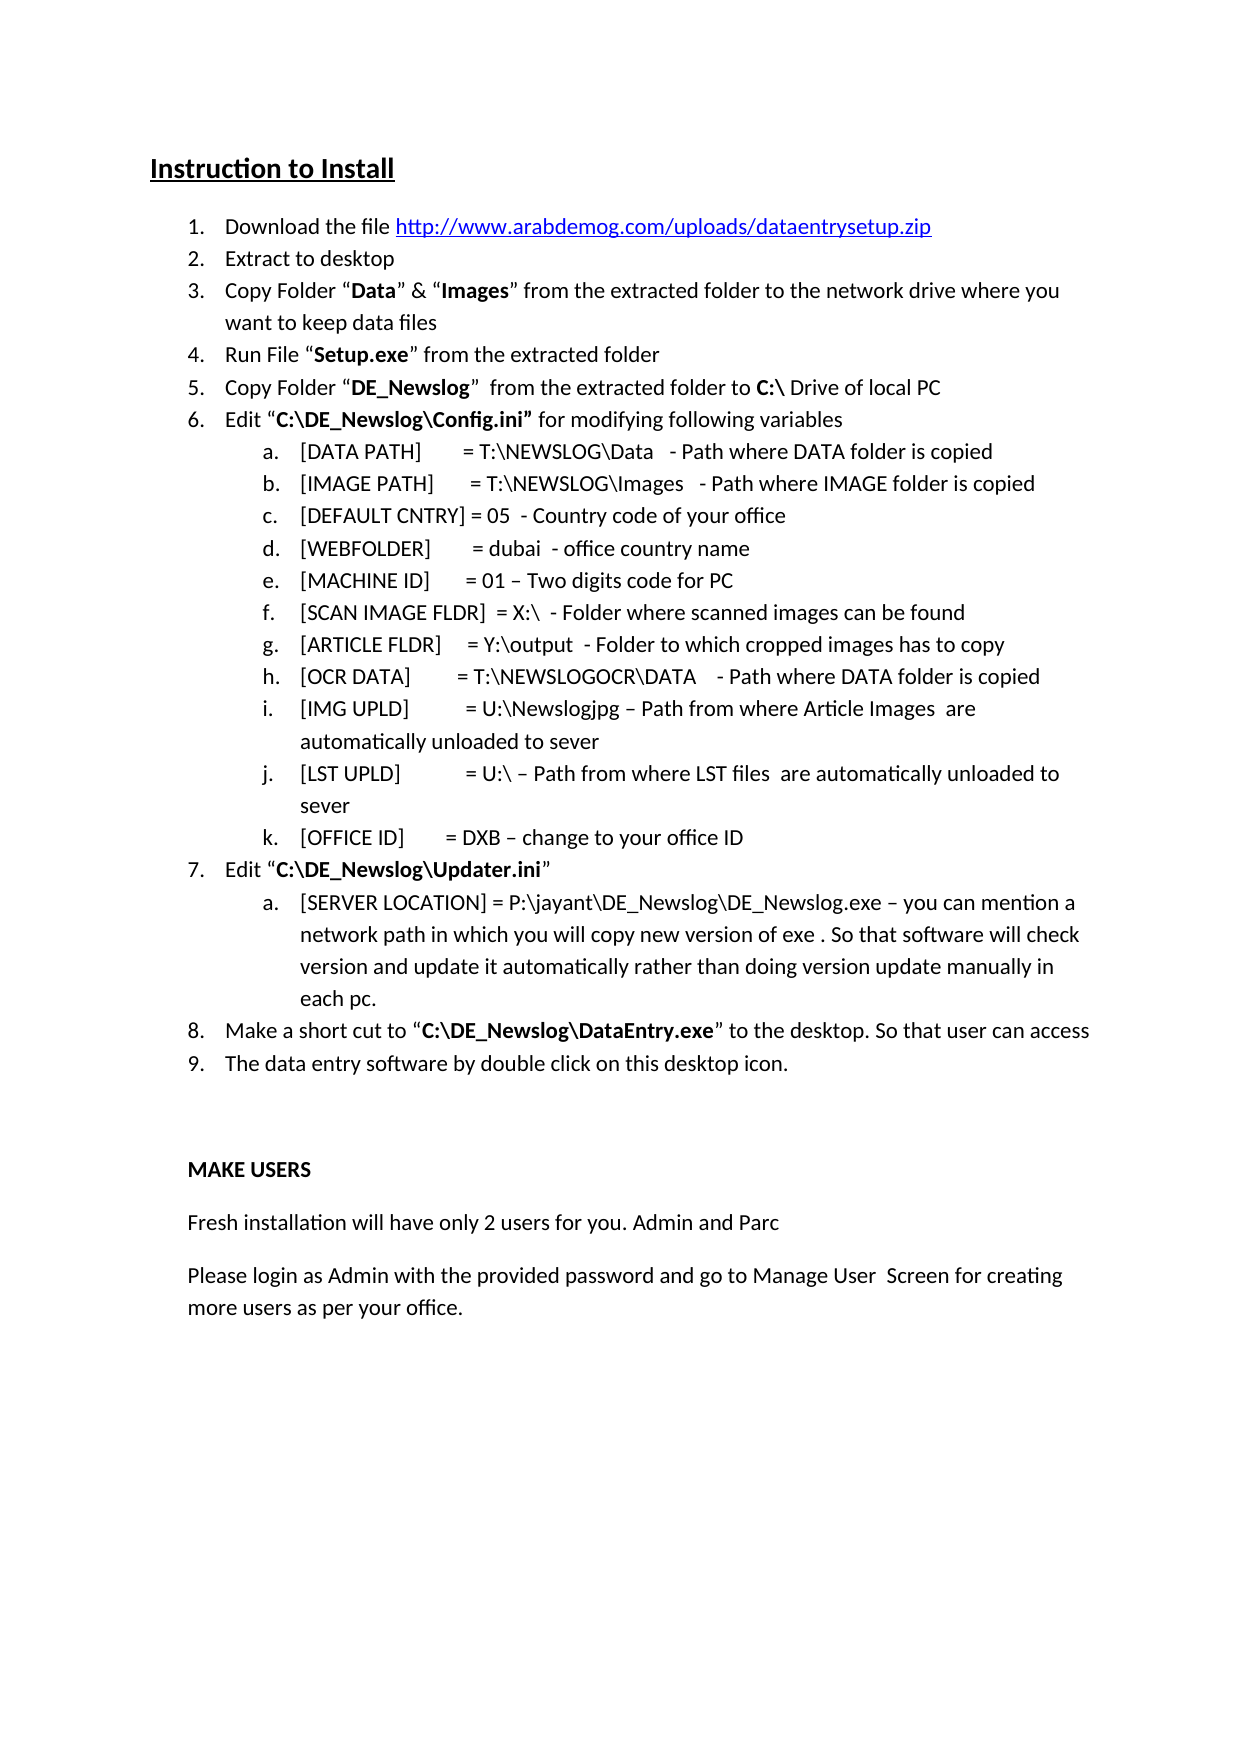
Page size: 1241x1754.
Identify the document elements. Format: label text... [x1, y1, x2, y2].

list [WEBFOLDER] = dubai - office country name [262, 534, 1090, 562]
list Extract to desktop [187, 244, 1090, 272]
list [ARTICLE FLDR] = Y:\output - Folder to which cropped images has to copy [262, 630, 1090, 658]
list Edit “C:\DE_Newslog\Config.ini” for modifying following variables [187, 405, 1090, 433]
list Edit “C:\DE_Newslog\Updater.ini” [187, 856, 1090, 883]
list Download the file http://www.arabdemog.com/uploads/dataentrysetup.zip [187, 212, 1090, 240]
list Copy Folder “DE_Newslog” from the extracted folder to C:\ Drive of local PC [187, 373, 1090, 401]
list [OCR DATA] = T:\NEWSLOGOCR\DATA - Path where DATA folder is copied [262, 662, 1090, 690]
list [DATA PATH] = T:\NEWSLOG\Data - Path where DATA folder is copied [262, 437, 1090, 465]
list Copy Folder “Data” & “Images” from the extracted folder to the network drive where you want to keep data files [187, 276, 1090, 336]
text Fresh installation will have only 2 users for you. Admin and Parc [187, 1208, 1090, 1236]
list [MACHINE ID] = 01 – Two digits code for PC [262, 566, 1090, 594]
list [IMAGE PATH] = T:\NEWSLOG\Images - Path where IMAGE folder is copied [262, 469, 1090, 497]
list [SERVER LOCATION] = P:\jayant\DE_Newslog\DE_Newslog.exe – you can mention a network path in which you will copy new version of exe . So that software will check version and update it automatically rather than doing version update manually in each pc. [262, 888, 1090, 1012]
list [LST UPLD] = U:\ – Path from where LST files are automatically unloaded to sever [262, 759, 1090, 819]
text Please login as Admin with the provided password and go to Manage User Screen for creating more users as per your office. [187, 1261, 1090, 1321]
list [SCAN IMAGE FLDR] = X:\ - Folder where scanned images can be found [262, 598, 1090, 626]
list Run File “Setup.exe” from the extracted folder [187, 341, 1090, 368]
list [OFFICE ID] = DXB – change to your office ID [262, 823, 1090, 851]
list Make a short cut to “C:\DE_Newslog\DataEntry.exe” to the desktop. So that user can access [187, 1016, 1090, 1044]
text Instruction to Install [150, 150, 1090, 186]
text MAKE USERS [187, 1155, 1090, 1183]
list [DEFAULT CNTRY] = 05 - Country code of your office [262, 501, 1090, 529]
list [IMG UPLD] = U:\Newslogjpg – Path from where Article Images are automatically unloaded to sever [262, 694, 1090, 755]
list The data entry software by double click on this desktop icon. [187, 1049, 1090, 1077]
